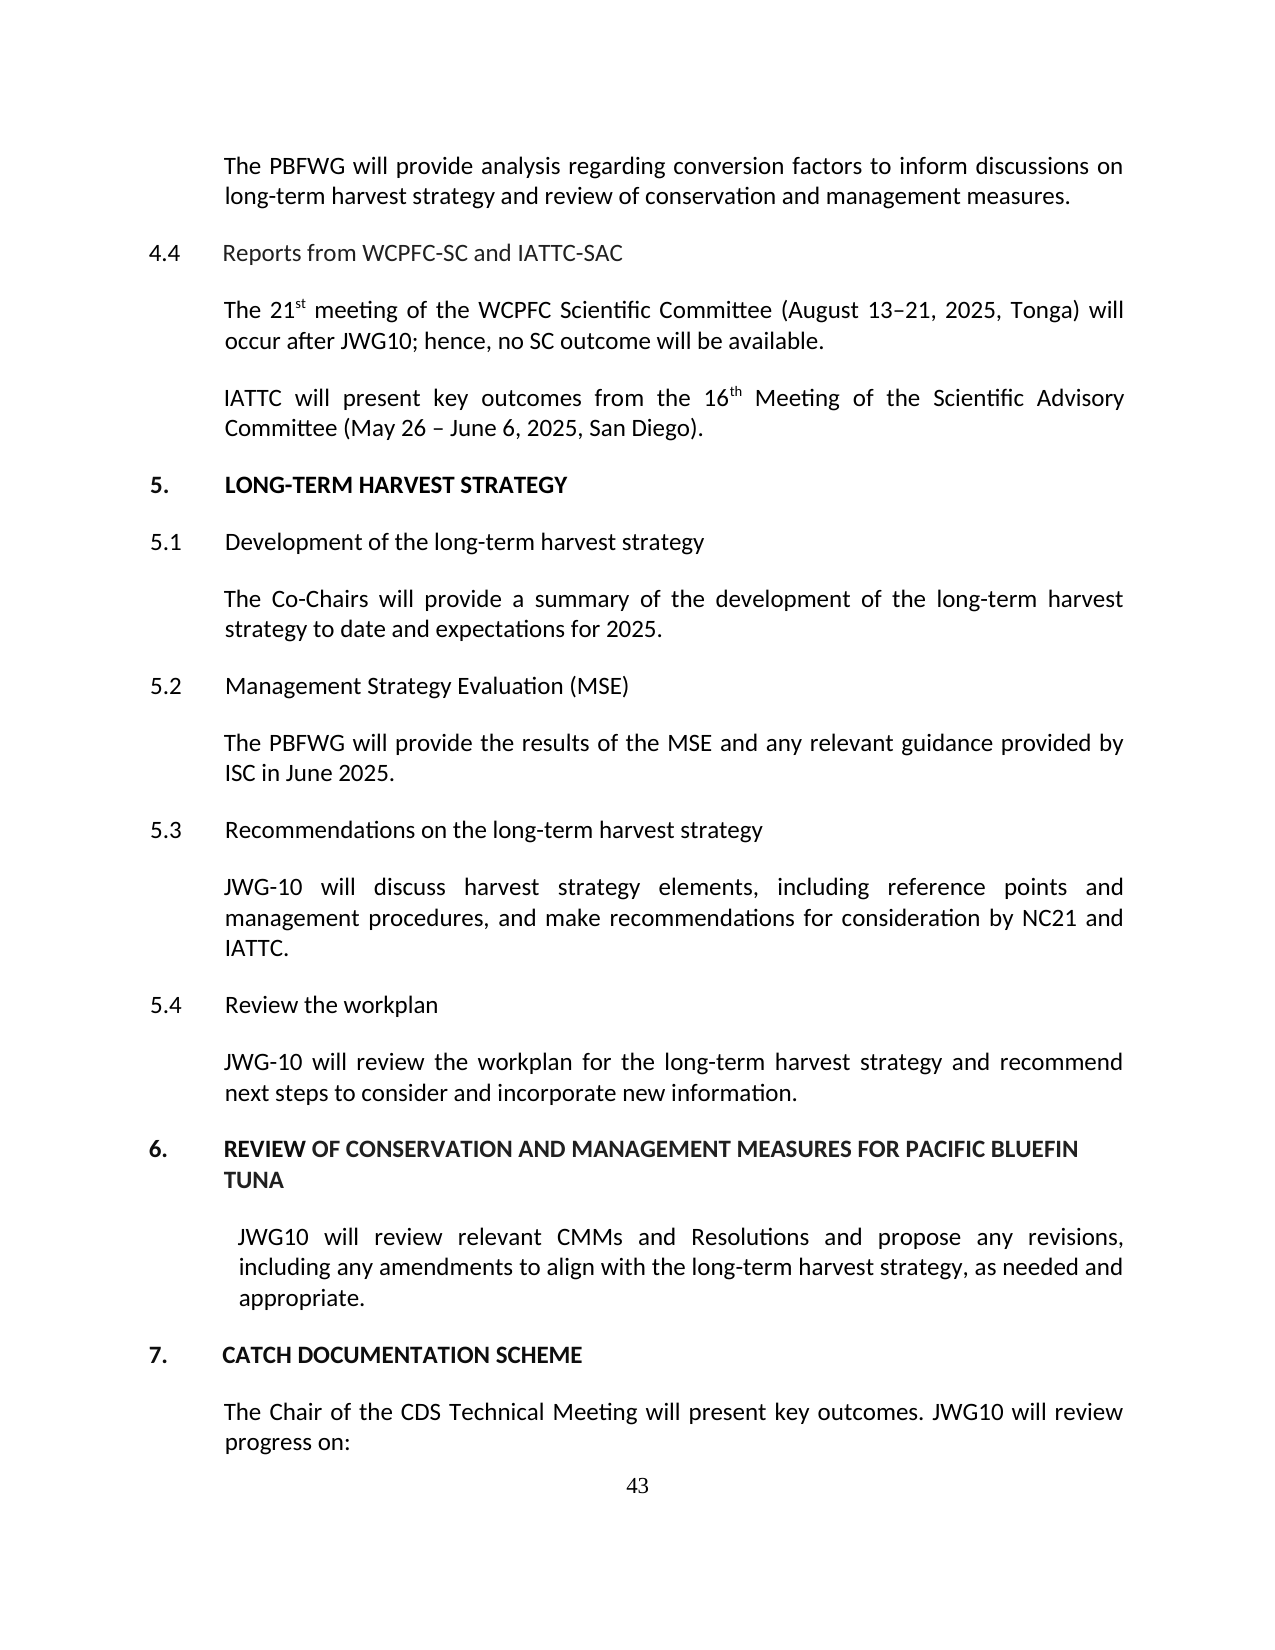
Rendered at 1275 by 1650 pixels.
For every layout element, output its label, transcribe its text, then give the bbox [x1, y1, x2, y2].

text The Co-Chairs will provide a summary of the development of the long-term harvest strategy to date and expectations for 2025. [223, 583, 1125, 644]
text IATTC will present key outcomes from the 16th Meeting of the Scientific Advisory Committee (May 26 – June 6, 2025, San Diego). [223, 382, 1125, 443]
text The 21st meeting of the WCPFC Scientific Committee (August 13–21, 2025, Tonga) will occur after JWG10; hence, no SC outcome will be available. [223, 294, 1125, 355]
list Recommendations on the long-term harvest strategy [150, 814, 1125, 845]
text 7. CATCH DOCUMENTATION SCHEME [148, 1339, 1125, 1369]
text 6. REVIEW OF CONSERVATION AND MANAGEMENT MEASURES FOR PACIFIC BLUEFIN TUNA [148, 1133, 1125, 1194]
list Management Strategy Evaluation (MSE) [150, 670, 1125, 701]
list Development of the long-term harvest strategy [150, 526, 1125, 556]
text JWG-10 will review the workplan for the long-term harvest strategy and recommend next steps to consider and incorporate new information. [223, 1046, 1125, 1107]
list Review the workplan [150, 989, 1125, 1020]
text The Chair of the CDS Technical Meeting will present key outcomes. JWG10 will review progress on: [223, 1396, 1125, 1457]
text JWG10 will review relevant CMMs and Resolutions and propose any revisions, including any amendments to align with the long-term harvest strategy, as needed and appropriate. [237, 1221, 1125, 1312]
text 4.4 Reports from WCPFC-SC and IATTC-SAC [148, 237, 1125, 268]
text JWG-10 will discuss harvest strategy elements, including reference points and management procedures, and make recommendations for consideration by NC21 and IATTC. [223, 871, 1125, 963]
text The PBFWG will provide the results of the MSE and any relevant guidance provided by ISC in June 2025. [223, 727, 1125, 788]
text The PBFWG will provide analysis regarding conversion factors to inform discussions on long-term harvest strategy and review of conservation and management measures. [223, 150, 1125, 211]
list LONG-TERM HARVEST STRATEGY [150, 469, 1125, 499]
